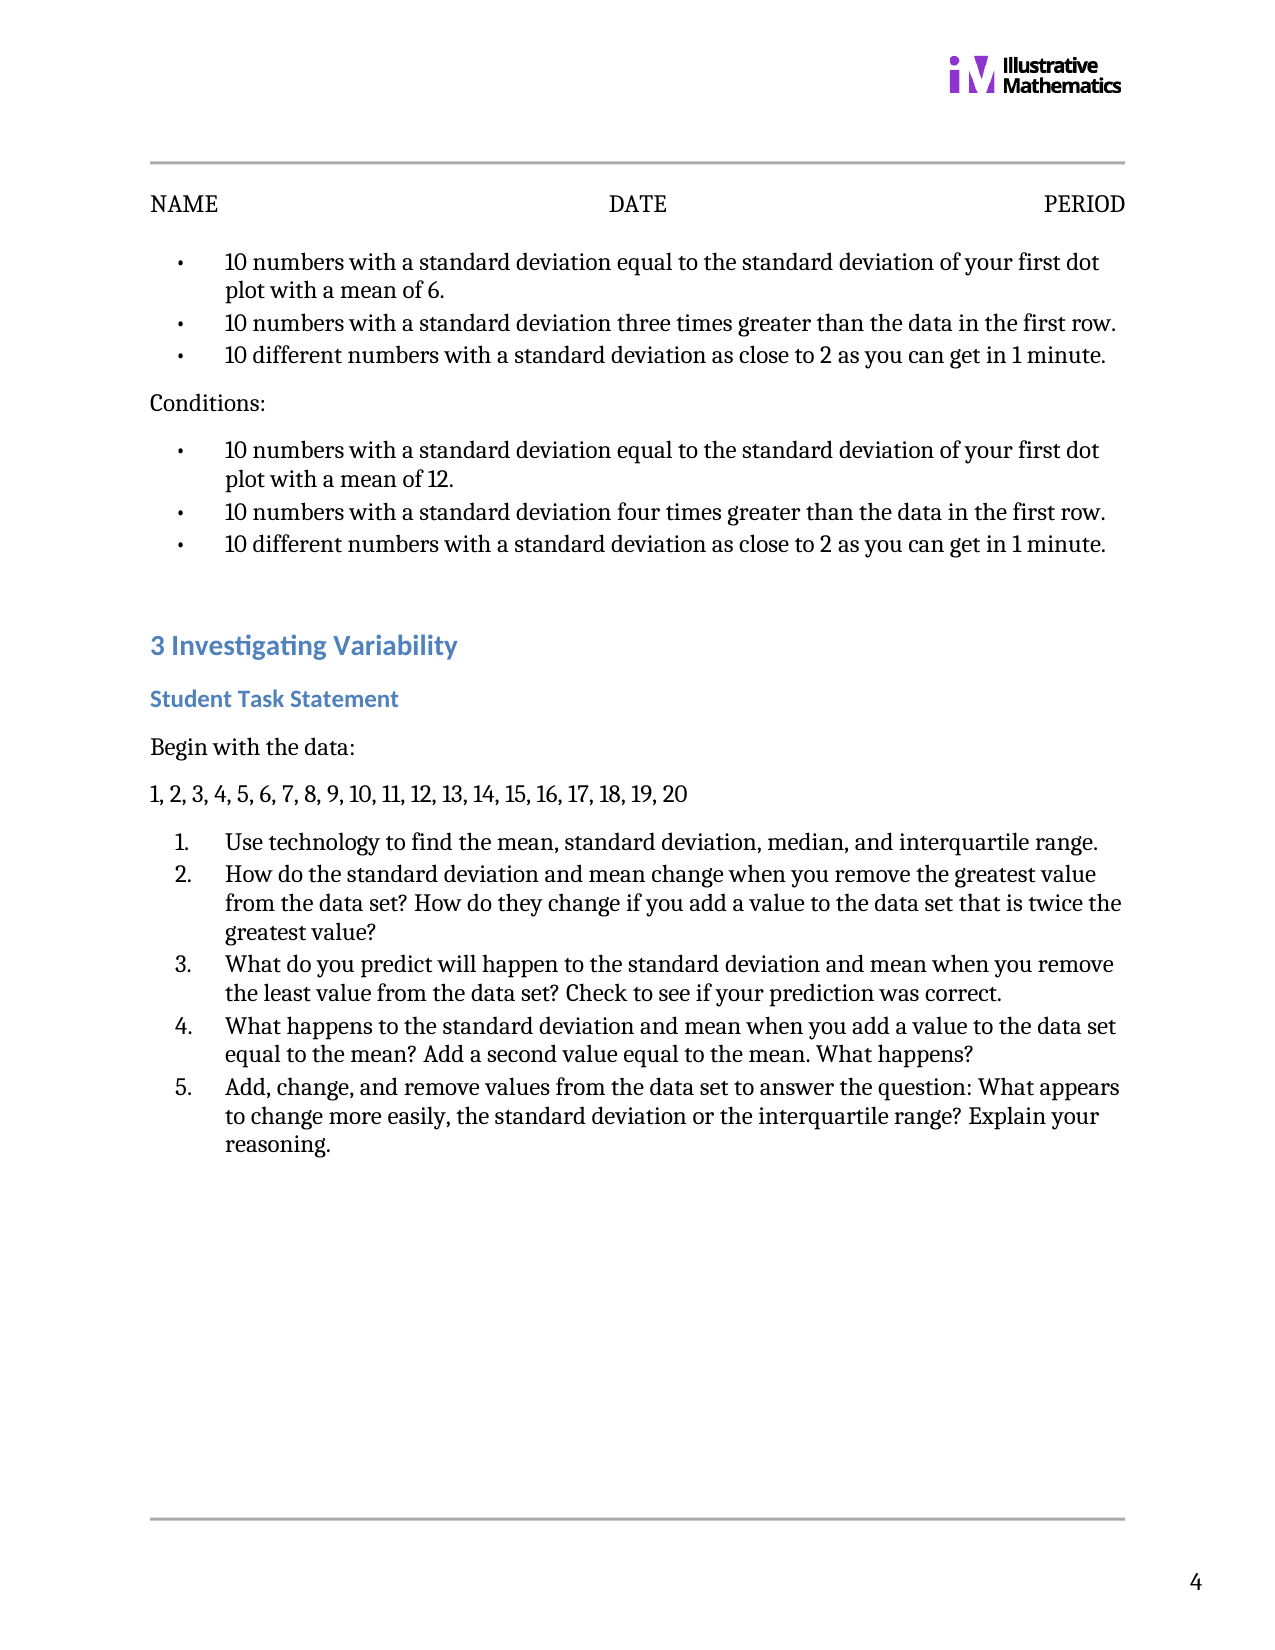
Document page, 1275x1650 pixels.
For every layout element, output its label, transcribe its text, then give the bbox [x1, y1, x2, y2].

text Begin with the data: [150, 733, 1125, 762]
list What happens to the standard deviation and mean when you add a value to the data set equal to the mean? Add a second value equal to the mean. What happens? [175, 1012, 1125, 1069]
list What do you predict will happen to the standard deviation and mean when you remove the least value from the data set? Check to see if your prediction was correct. [175, 950, 1125, 1008]
text 1, 2, 3, 4, 5, 6, 7, 8, 9, 10, 11, 12, 13, 14, 15, 16, 17, 18, 19, 20 [150, 780, 1125, 809]
list Use technology to find the mean, standard deviation, median, and interquartile range. [175, 828, 1125, 857]
list 10 numbers with a standard deviation equal to the standard deviation of your first dot plot with a mean of 6. [175, 247, 1125, 305]
list 10 numbers with a standard deviation three times greater than the data in the first row. [175, 309, 1125, 337]
subtitle 3 Investigating Variability [150, 627, 1125, 663]
list 10 different numbers with a standard deviation as close to 2 as you can get in 1 minute. [175, 530, 1125, 559]
picture [949, 55, 1121, 93]
text Conditions: [150, 389, 1125, 417]
list Add, change, and remove values from the data set to answer the question: What appears to change more easily, the standard deviation or the interquartile range? Explain your reasoning. [175, 1073, 1125, 1159]
list 10 different numbers with a standard deviation as close to 2 as you can get in 1 minute. [175, 341, 1125, 370]
list 10 numbers with a standard deviation equal to the standard deviation of your first dot plot with a mean of 12. [175, 436, 1125, 494]
list How do the standard deviation and mean change when you remove the greatest value from the data set? How do they change if you add a value to the data set that is twice the greatest value? [175, 860, 1125, 947]
list 10 numbers with a standard deviation four times greater than the data in the first row. [175, 497, 1125, 526]
subtitle Student Task Statement [150, 683, 1125, 714]
